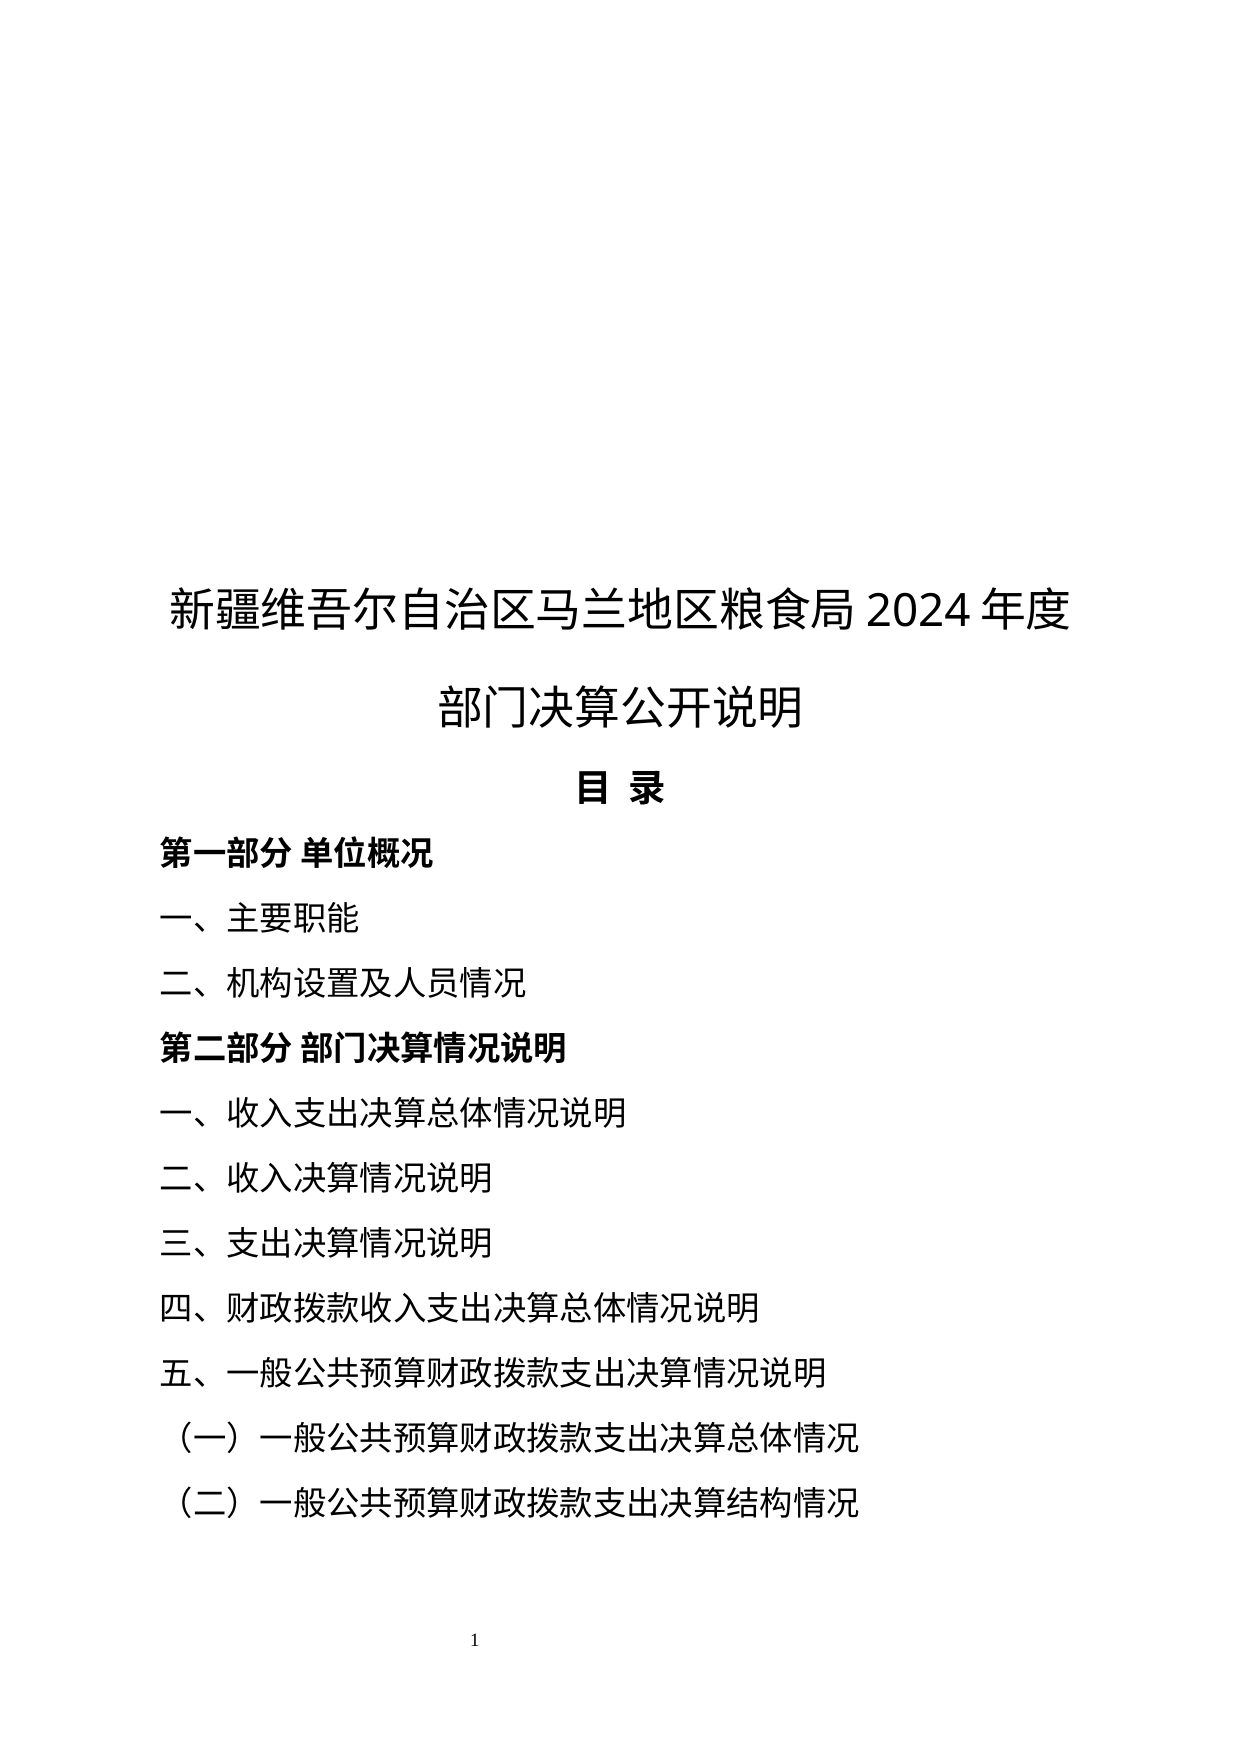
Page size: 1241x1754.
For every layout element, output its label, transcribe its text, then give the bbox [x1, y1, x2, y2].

text 五、一般公共预算财政拨款支出决算情况说明 [159, 1338, 1081, 1403]
text 目 录 [159, 753, 1081, 818]
text 二、机构设置及人员情况 [159, 948, 1081, 1013]
text 三、支出决算情况说明 [159, 1208, 1081, 1273]
text 二、收入决算情况说明 [159, 1143, 1081, 1208]
text 第二部分 部门决算情况说明 [159, 1013, 1081, 1078]
text 四、财政拨款收入支出决算总体情况说明 [159, 1273, 1081, 1338]
text （二）一般公共预算财政拨款支出决算结构情况 [159, 1468, 1081, 1533]
text 一、主要职能 [159, 883, 1081, 948]
text 新疆维吾尔自治区马兰地区粮食局2024年度部门决算公开说明 [159, 558, 1081, 753]
text （一）一般公共预算财政拨款支出决算总体情况 [159, 1403, 1081, 1468]
text 第一部分 单位概况 [159, 818, 1081, 883]
text 一、收入支出决算总体情况说明 [159, 1078, 1081, 1143]
